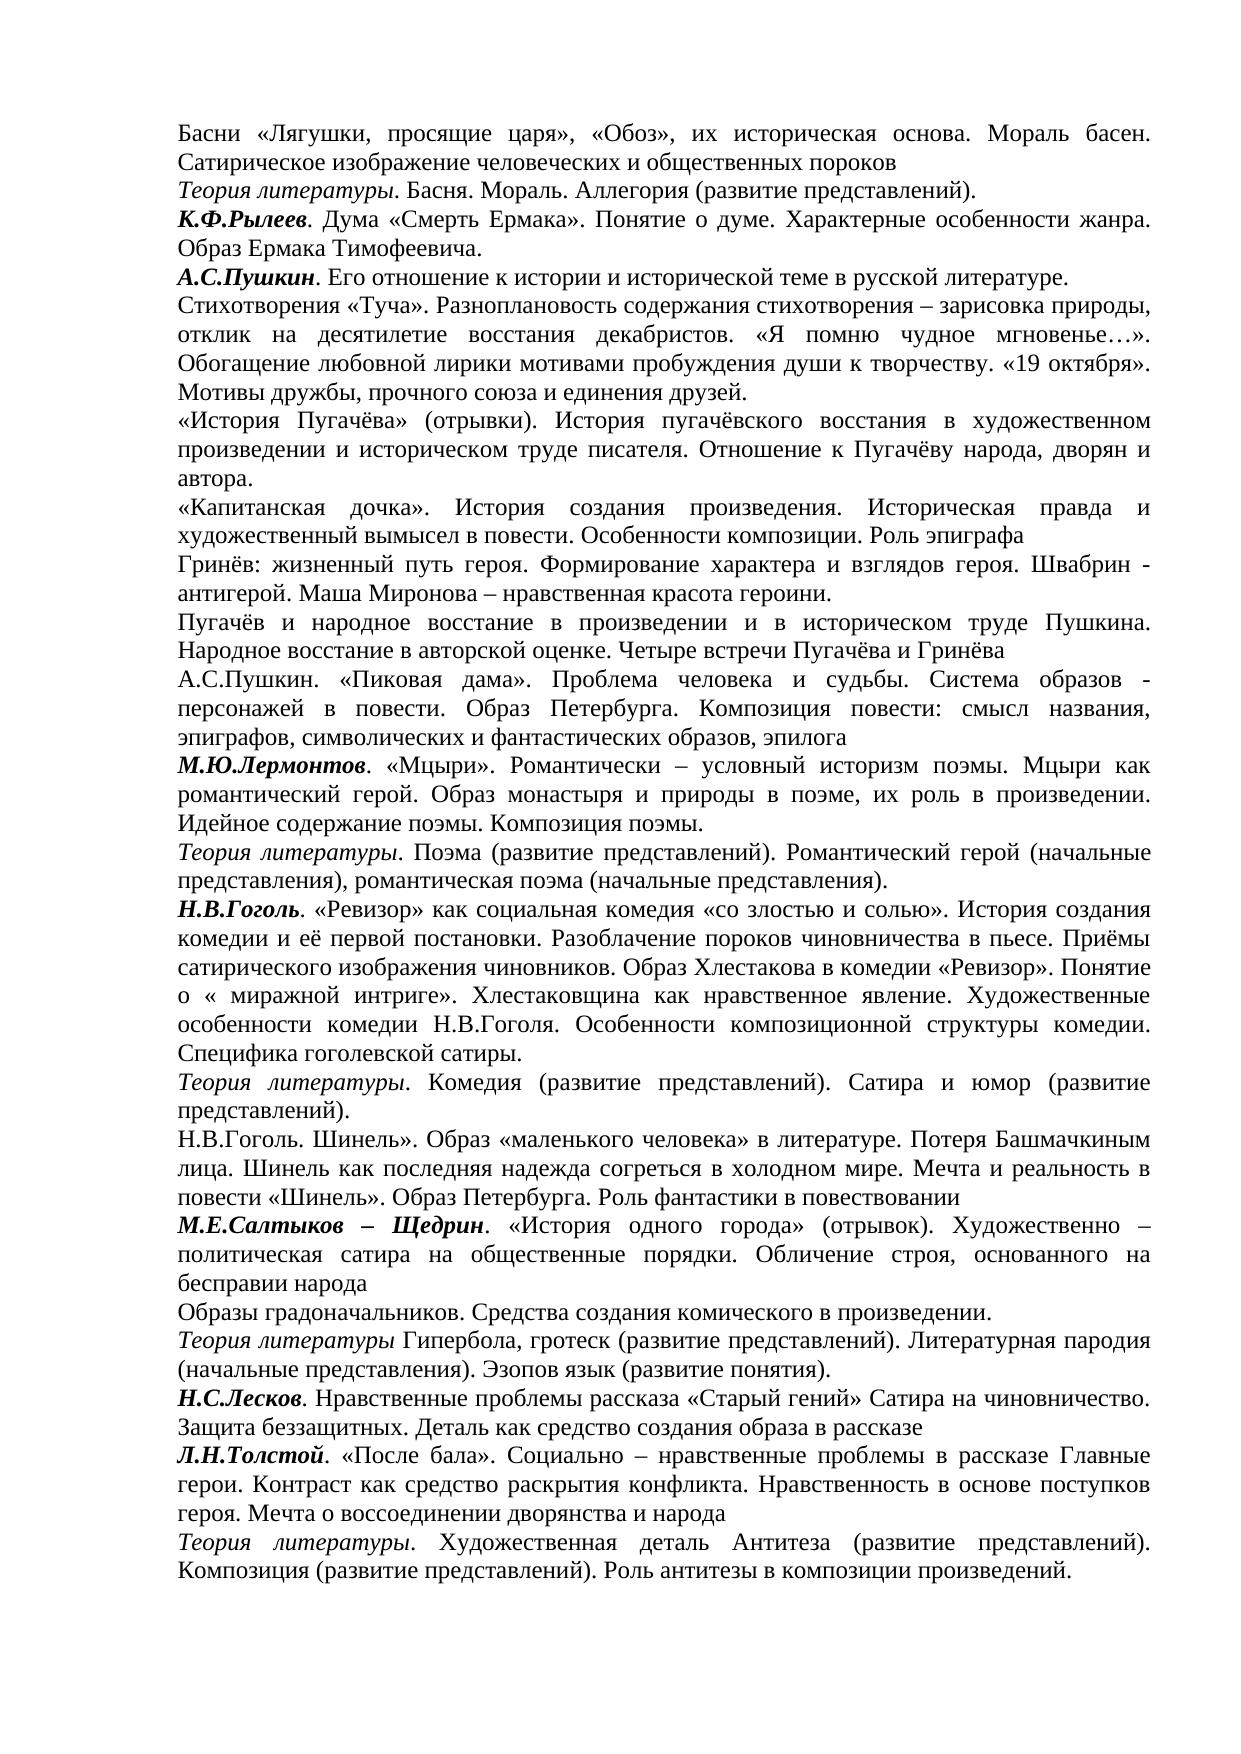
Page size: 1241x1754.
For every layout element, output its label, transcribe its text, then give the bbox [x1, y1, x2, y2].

text М.Е.Салтыков – Щедрин. «История одного города» (отрывок). Художественно – политическая сатира на общественные порядки. Обличение строя, основанного на бесправии народа [177, 1211, 1152, 1297]
text Теория литературы. Поэма (развитие представлений). Романтический герой (начальные представления), романтическая поэма (начальные представления). [177, 837, 1152, 894]
text Пугачёв и народное восстание в произведении и в историческом труде Пушкина. Народное восстание в авторской оценке. Четыре встречи Пугачёва и Гринёва [177, 607, 1152, 664]
text Образы градоначальников. Средства создания комического в произведении. [177, 1297, 1152, 1326]
text Теория литературы. Басня. Мораль. Аллегория (развитие представлений). [177, 176, 1152, 204]
text «Капитанская дочка». История создания произведения. Историческая правда и художественный вымысел в повести. Особенности композиции. Роль эпиграфа [177, 492, 1152, 549]
text «История Пугачёва» (отрывки). История пугачёвского восстания в художественном произведении и историческом труде писателя. Отношение к Пугачёву народа, дворян и автора. [177, 406, 1152, 492]
text Стихотворения «Туча». Разноплановость содержания стихотворения – зарисовка природы, отклик на десятилетие восстания декабристов. «Я помню чудное мгновенье…». Обогащение любовной лирики мотивами пробуждения души к творчеству. «19 октября». Мотивы дружбы, прочного союза и единения друзей. [177, 291, 1152, 406]
text Л.Н.Толстой. «После бала». Социально – нравственные проблемы в рассказе Главные герои. Контраст как средство раскрытия конфликта. Нравственность в основе поступков героя. Мечта о воссоединении дворянства и народа [177, 1441, 1152, 1527]
text А.С.Пушкин. «Пиковая дама». Проблема человека и судьбы. Система образов - персонажей в повести. Образ Петербурга. Композиция повести: смысл названия, эпиграфов, символических и фантастических образов, эпилога [177, 664, 1152, 751]
text Басни «Лягушки, просящие царя», «Обоз», их историческая основа. Мораль басен. Сатирическое изображение человеческих и общественных пороков [177, 118, 1152, 176]
text М.Ю.Лермонтов. «Мцыри». Романтически – условный историзм поэмы. Мцыри как романтический герой. Образ монастыря и природы в поэме, их роль в произведении. Идейное содержание поэмы. Композиция поэмы. [177, 751, 1152, 837]
text Теория литературы. Комедия (развитие представлений). Сатира и юмор (развитие представлений). [177, 1067, 1152, 1124]
text Н.В.Гоголь. Шинель». Образ «маленького человека» в литературе. Потеря Башмачкиным лица. Шинель как последняя надежда согреться в холодном мире. Мечта и реальность в повести «Шинель». Образ Петербурга. Роль фантастики в повествовании [177, 1124, 1152, 1211]
text Теория литературы Гипербола, гротеск (развитие представлений). Литературная пародия (начальные представления). Эзопов язык (развитие понятия). [177, 1326, 1152, 1383]
text А.С.Пушкин. Его отношение к истории и исторической теме в русской литературе. [177, 262, 1152, 291]
text Н.С.Лесков. Нравственные проблемы рассказа «Старый гений» Сатира на чиновничество. Защита беззащитных. Деталь как средство создания образа в рассказе [177, 1383, 1152, 1441]
text Н.В.Гоголь. «Ревизор» как социальная комедия «со злостью и солью». История создания комедии и её первой постановки. Разоблачение пороков чиновничества в пьесе. Приёмы сатирического изображения чиновников. Образ Хлестакова в комедии «Ревизор». Понятие о « миражной интриге». Хлестаковщина как нравственное явление. Художественные особенности комедии Н.В.Гоголя. Особенности композиционной структуры комедии. Специфика гоголевской сатиры. [177, 894, 1152, 1067]
text К.Ф.Рылеев. Дума «Смерть Ермака». Понятие о думе. Характерные особенности жанра. Образ Ермака Тимофеевича. [177, 204, 1152, 262]
text Теория литературы. Художественная деталь Антитеза (развитие представлений). Композиция (развитие представлений). Роль антитезы в композиции произведений. [177, 1527, 1152, 1584]
text Гринёв: жизненный путь героя. Формирование характера и взглядов героя. Швабрин - антигерой. Маша Миронова – нравственная красота героини. [177, 549, 1152, 607]
